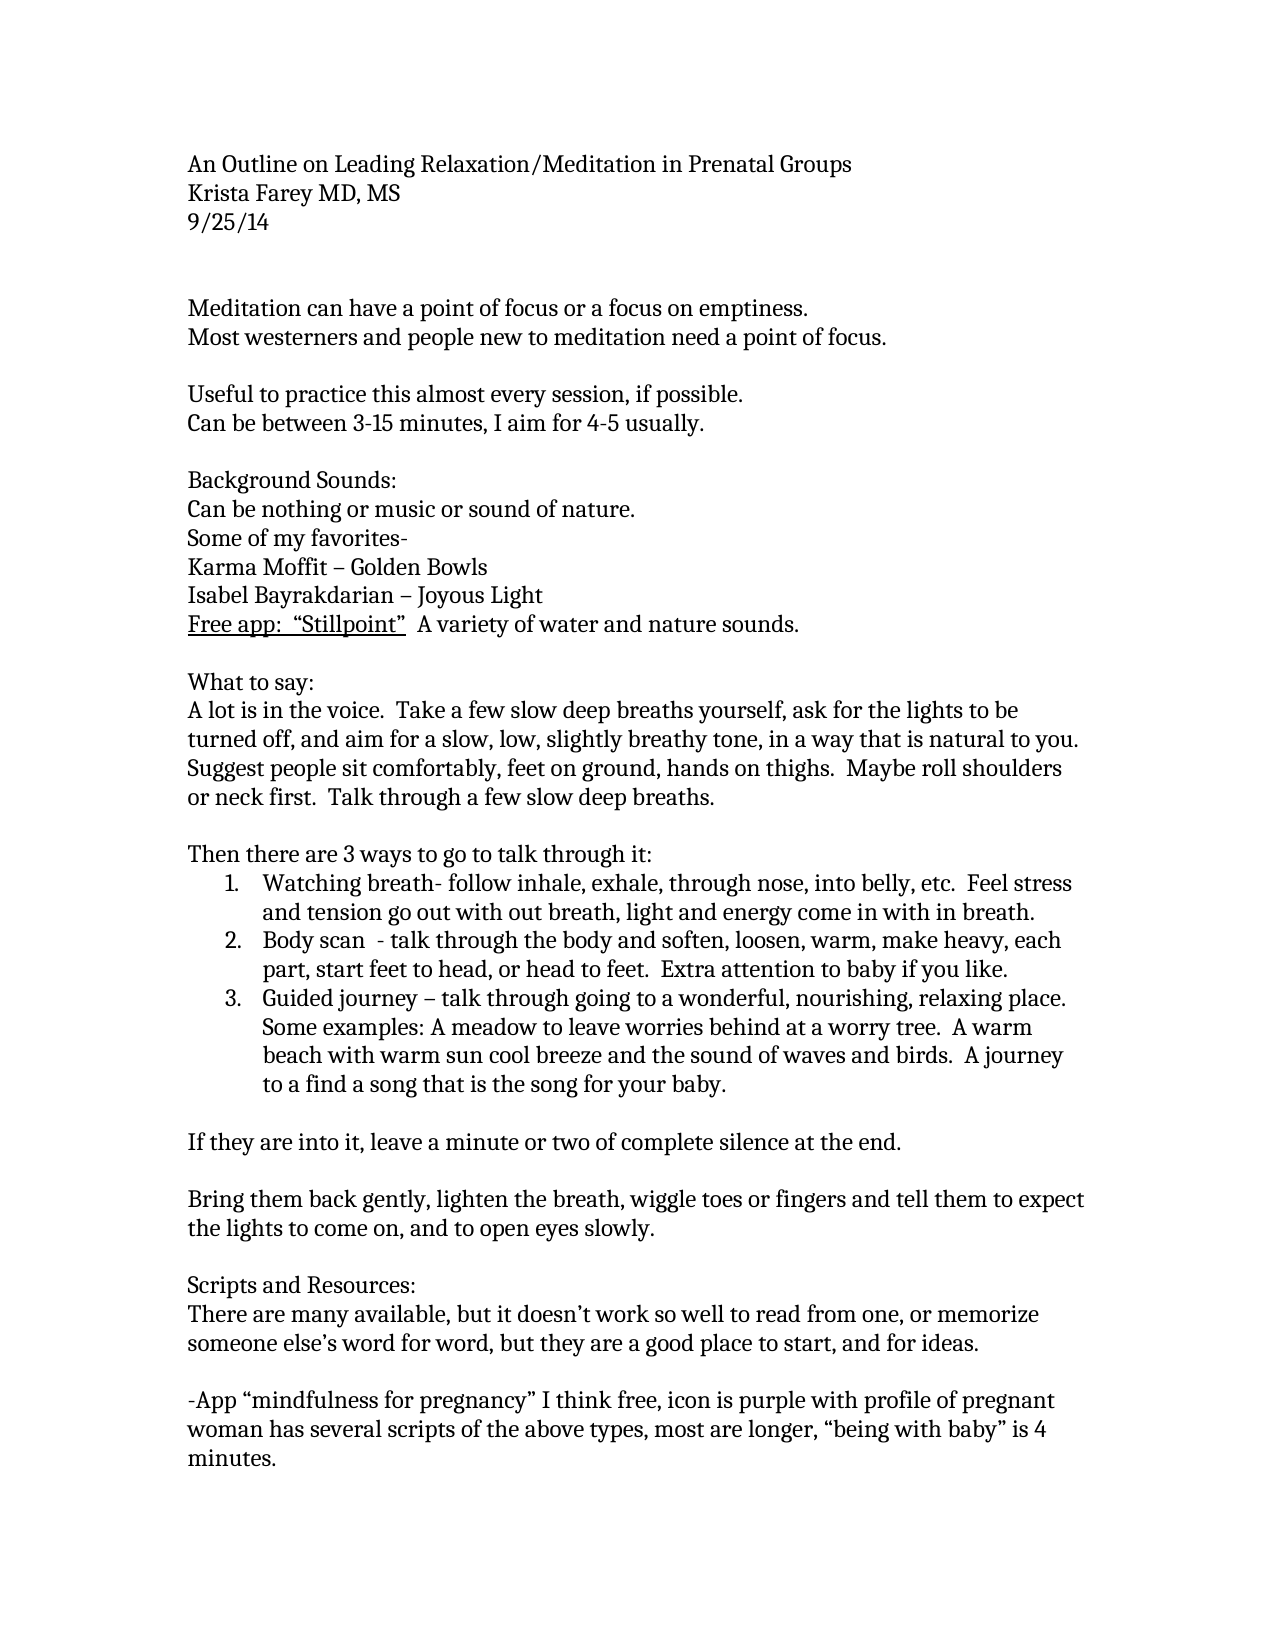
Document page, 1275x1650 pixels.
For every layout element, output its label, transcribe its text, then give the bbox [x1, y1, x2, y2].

text Background Sounds: [187, 466, 1087, 495]
list Guided journey – talk through going to a wonderful, nourishing, relaxing place. Some examples: A meadow to leave worries behind at a worry tree. A warm beach with warm sun cool breeze and the sound of waves and birds. A journey to a find a song that is the song for your baby. [225, 984, 1087, 1099]
text Karma Moffit – Golden Bowls [187, 552, 1087, 581]
text A lot is in the voice. Take a few slow deep breaths yourself, ask for the lights to be turned off, and aim for a slow, low, slightly breathy tone, in a way that is natural to you. Suggest people sit comfortably, feet on ground, hands on thighs. Maybe roll shoulders or neck first. Talk through a few slow deep breaths. [187, 696, 1087, 811]
text Most westerners and people new to meditation need a point of focus. [187, 322, 1087, 351]
text If they are into it, leave a minute or two of complete silence at the end. [187, 1127, 1087, 1156]
text Meditation can have a point of focus or a focus on emptiness. [187, 294, 1087, 322]
list Body scan - talk through the body and soften, loosen, warm, make heavy, each part, start feet to head, or head to feet. Extra attention to baby if you like. [225, 926, 1087, 984]
text 9/25/14 [187, 207, 1087, 236]
text Krista Farey MD, MS [187, 179, 1087, 207]
text Then there are 3 ways to go to talk through it: [187, 840, 1087, 869]
text What to say: [187, 667, 1087, 696]
text Useful to practice this almost every session, if possible. [187, 380, 1087, 409]
text Can be nothing or music or sound of nature. [187, 495, 1087, 524]
text Free app: “Stillpoint” A variety of water and nature sounds. [187, 610, 1087, 639]
text Isabel Bayrakdarian – Joyous Light [187, 581, 1087, 610]
text Can be between 3-15 minutes, I aim for 4-5 usually. [187, 409, 1087, 437]
text Scripts and Resources: [187, 1271, 1087, 1300]
text Bring them back gently, lighten the breath, wiggle toes or fingers and tell them to expect the lights to come on, and to open eyes slowly. [187, 1185, 1087, 1242]
text An Outline on Leading Relaxation/Meditation in Prenatal Groups [187, 150, 1087, 179]
text Some of my favorites- [187, 524, 1087, 552]
list Watching breath- follow inhale, exhale, through nose, into belly, etc. Feel stress and tension go out with out breath, light and energy come in with in breath. [225, 869, 1087, 926]
text There are many available, but it doesn’t work so well to read from one, or memorize someone else’s word for word, but they are a good place to start, and for ideas. [187, 1300, 1087, 1357]
text -App “mindfulness for pregnancy” I think free, icon is purple with profile of pregnant woman has several scripts of the above types, most are longer, “being with baby” is 4 minutes. [187, 1386, 1087, 1472]
